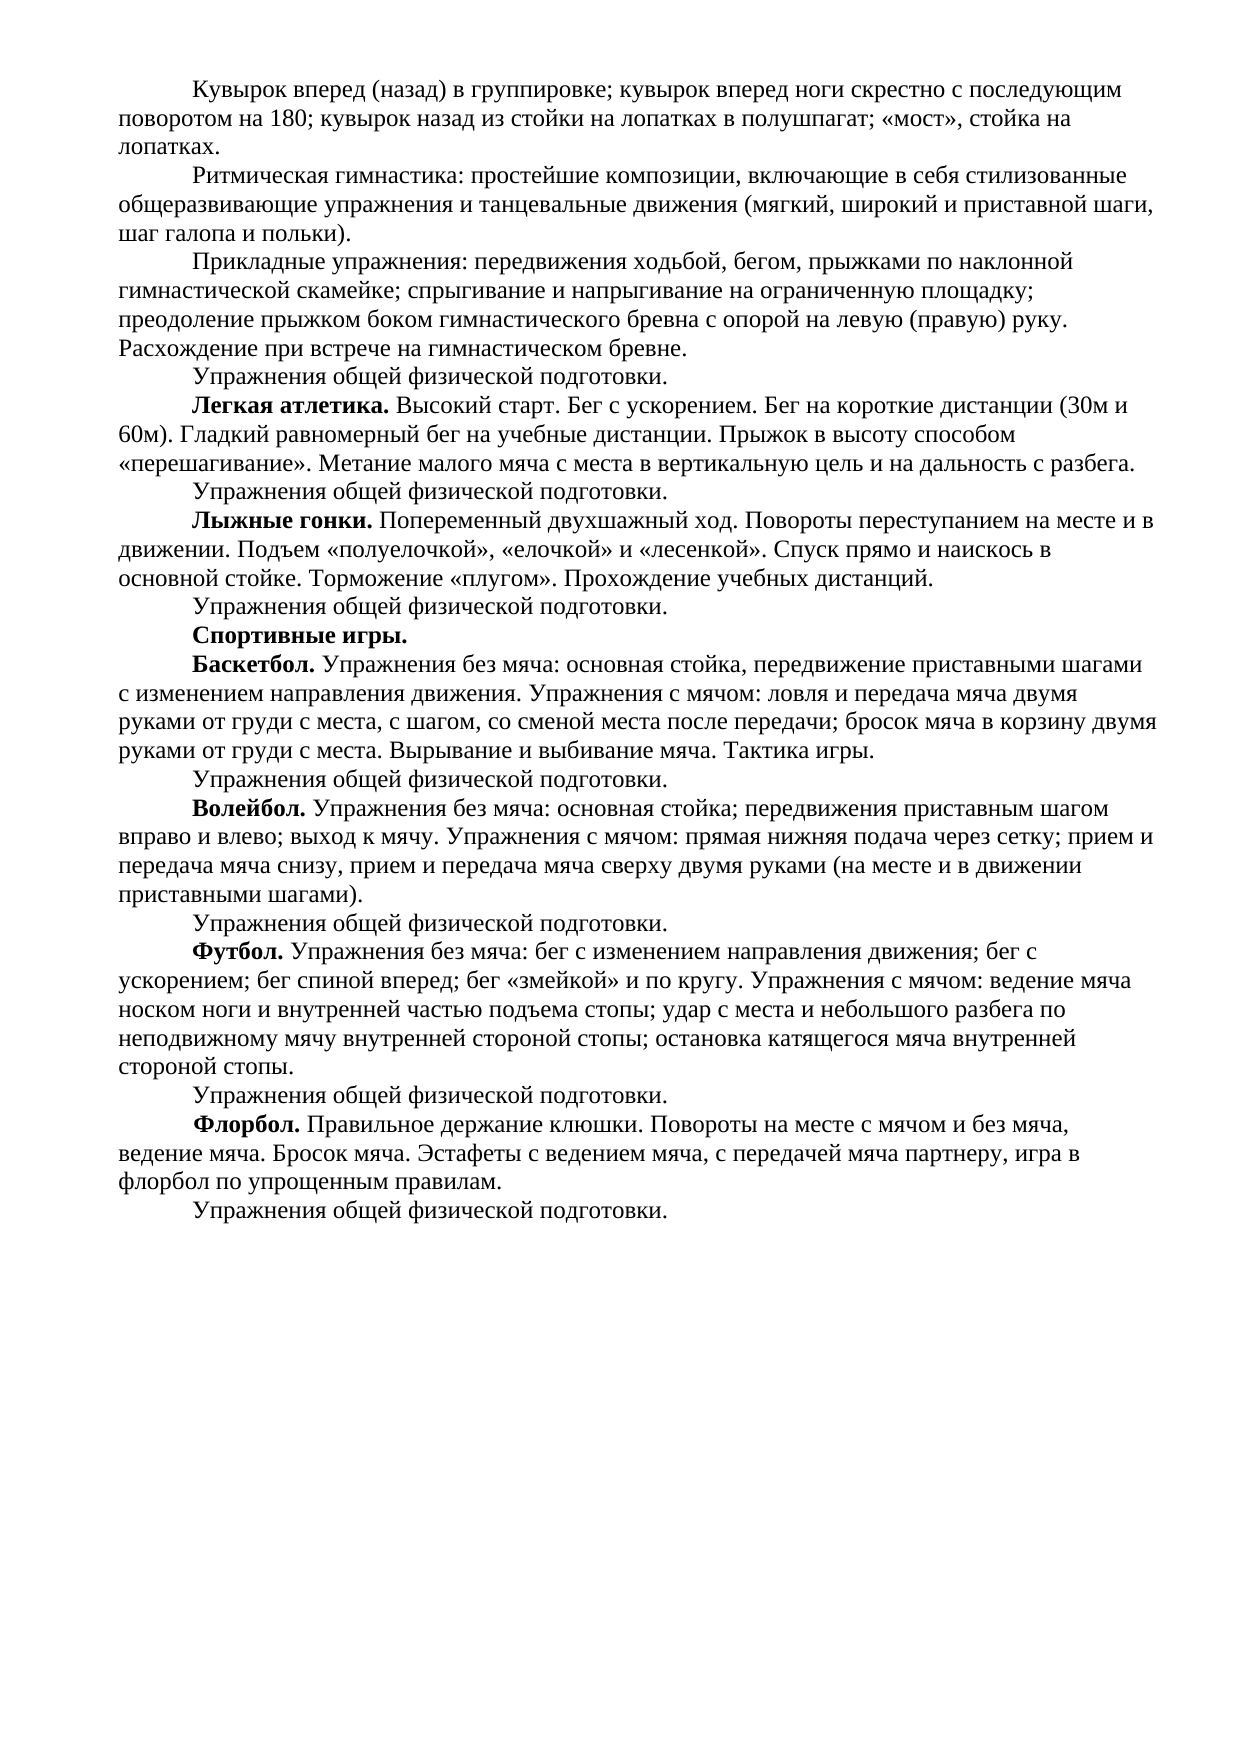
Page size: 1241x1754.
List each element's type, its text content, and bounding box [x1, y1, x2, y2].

text Легкая атлетика. Высокий старт. Бег с ускорением. Бег на короткие дистанции (30м и 60м). Гладкий равномерный бег на учебные дистанции. Прыжок в высоту способом «перешагивание». Метание малого мяча с места в вертикальную цель и на дальность с разбега. [118, 390, 1158, 476]
text Упражнения общей физической подготовки. [118, 1195, 1158, 1224]
text Упражнения общей физической подготовки. [118, 591, 1158, 620]
text Лыжные гонки. Попеременный двухшажный ход. Повороты переступанием на месте и в движении. Подъем «полуелочкой», «елочкой» и «лесенкой». Спуск прямо и наискось в основной стойке. Торможение «плугом». Прохождение учебных дистанций. [118, 505, 1158, 591]
text Спортивные игры. [118, 620, 1158, 649]
text Прикладные упражнения: передвижения ходьбой, бегом, прыжками по наклонной гимнастической скамейке; спрыгивание и напрыгивание на ограниченную площадку; преодоление прыжком боком гимнастического бревна с опорой на левую (правую) руку. Расхождение при встрече на гимнастическом бревне. [118, 246, 1158, 361]
text Флорбол. Правильное держание клюшки. Повороты на месте с мячом и без мяча, ведение мяча. Бросок мяча. Эстафеты с ведением мяча, с передачей мяча партнеру, игра в флорбол по упрощенным правилам. [118, 1109, 1158, 1195]
text Упражнения общей физической подготовки. [118, 476, 1158, 505]
text Футбол. Упражнения без мяча: бег с изменением направления движения; бег с ускорением; бег спиной вперед; бег «змейкой» и по кругу. Упражнения с мячом: ведение мяча носком ноги и внутренней частью подъема стопы; удар с места и небольшого разбега по неподвижному мячу внутренней стороной стопы; остановка катящегося мяча внутренней стороной стопы. [118, 936, 1158, 1080]
text Волейбол. Упражнения без мяча: основная стойка; передвижения приставным шагом вправо и влево; выход к мячу. Упражнения с мячом: прямая нижняя подача через сетку; прием и передача мяча снизу, прием и передача мяча сверху двумя руками (на месте и в движении приставными шагами). [118, 793, 1158, 908]
text Баскетбол. Упражнения без мяча: основная стойка, передвижение приставными шагами с изменением направления движения. Упражнения с мячом: ловля и передача мяча двумя руками от груди с места, с шагом, со сменой места после передачи; бросок мяча в корзину двумя руками от груди с места. Вырывание и выбивание мяча. Тактика игры. [118, 649, 1158, 764]
text Упражнения общей физической подготовки. [118, 361, 1158, 390]
text Упражнения общей физической подготовки. [118, 764, 1158, 793]
text Упражнения общей физической подготовки. [118, 1080, 1158, 1109]
text Ритмическая гимнастика: простейшие композиции, включающие в себя стилизованные общеразвивающие упражнения и танцевальные движения (мягкий, широкий и приставной шаги, шаг галопа и польки). [118, 160, 1158, 246]
text Кувырок вперед (назад) в группировке; кувырок вперед ноги скрестно с последующим поворотом на 180; кувырок назад из стойки на лопатках в полушпагат; «мост», стойка на лопатках. [118, 74, 1158, 160]
text Упражнения общей физической подготовки. [118, 908, 1158, 936]
